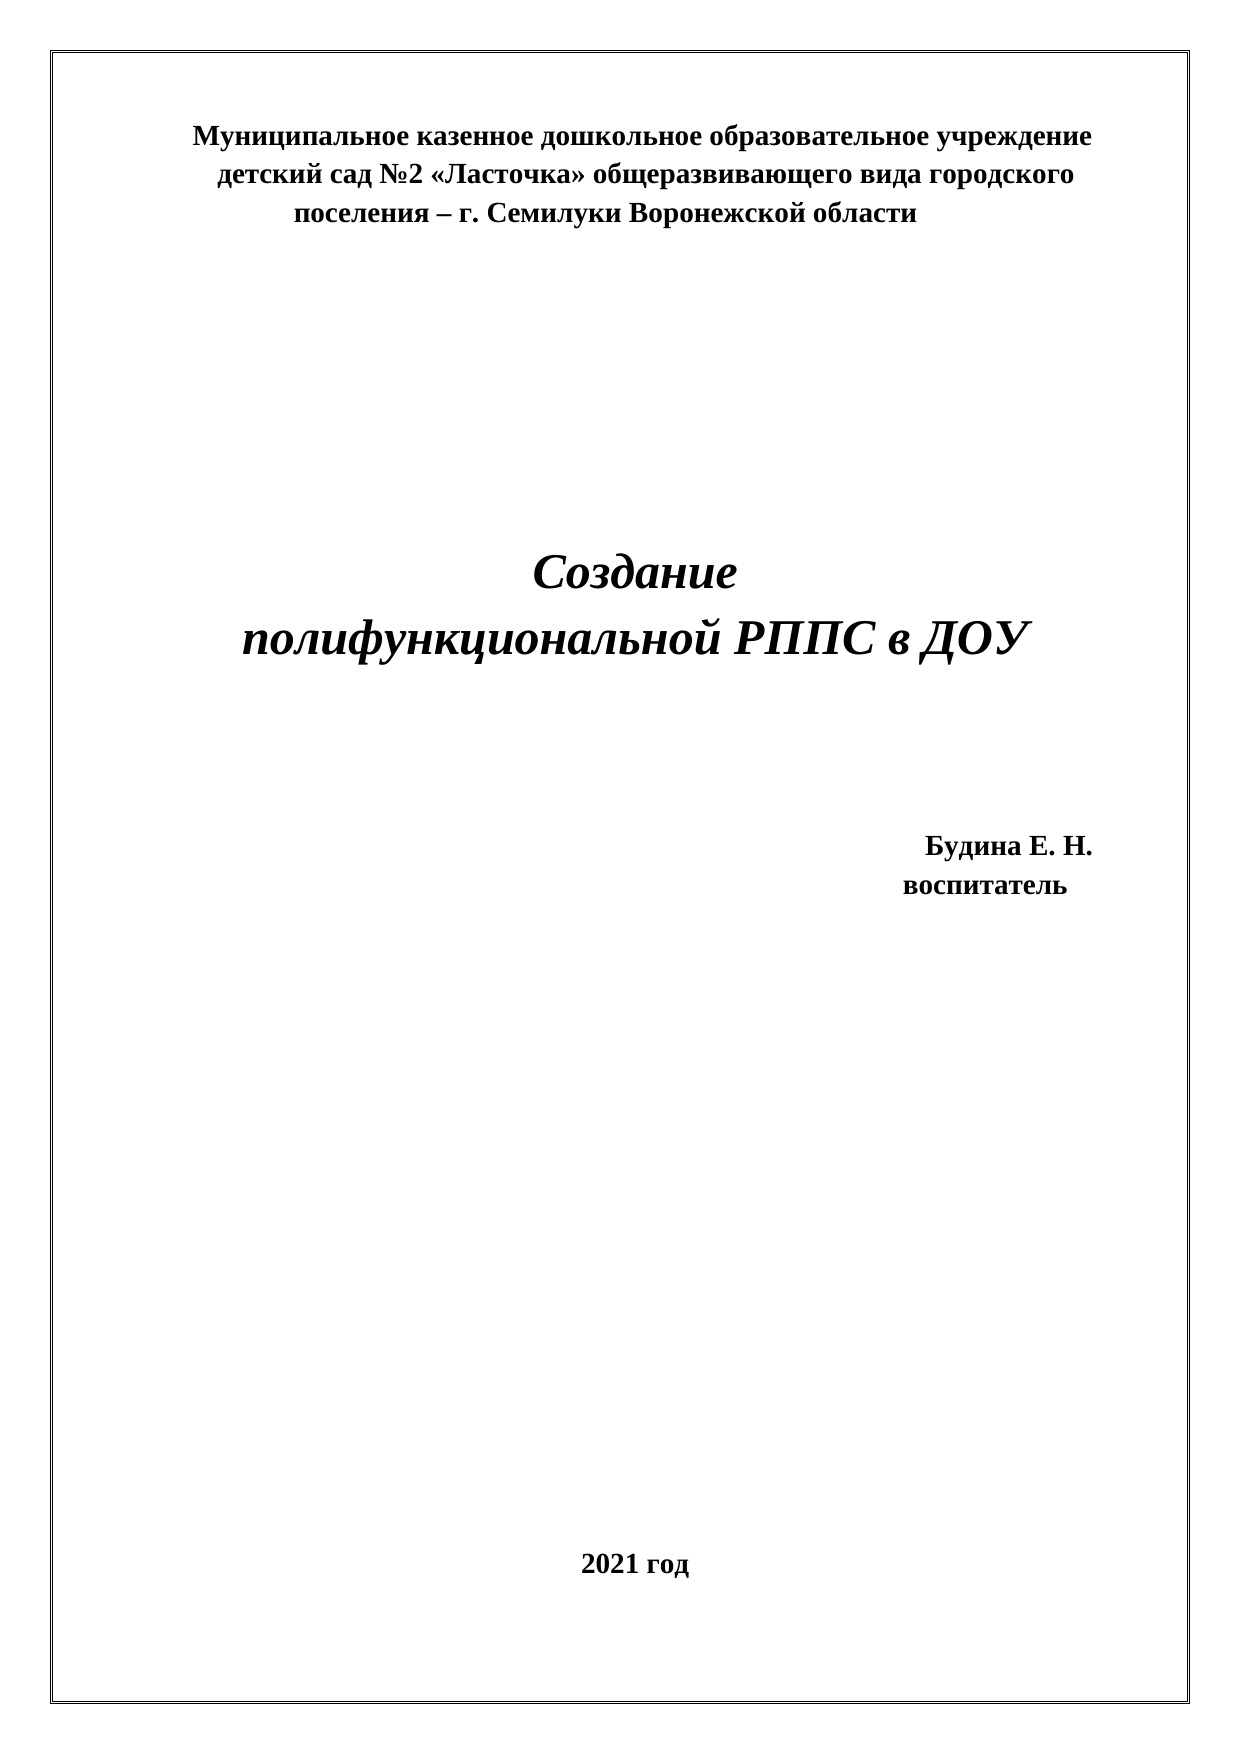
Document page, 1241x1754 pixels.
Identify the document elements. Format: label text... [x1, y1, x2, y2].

text Будина Е. Н. [118, 828, 1093, 862]
text полифункциональной РППС в ДОУ [177, 608, 1093, 666]
text Муниципальное казенное дошкольное образовательное учреждение [118, 118, 1093, 152]
text воспитатель [118, 867, 1093, 900]
text детский сад №2 «Ласточка» общеразвивающего вида городского поселения – г. Семилуки Воронежской области [118, 157, 1093, 229]
text Создание [177, 542, 1093, 599]
text 2021 год [177, 1546, 1093, 1579]
